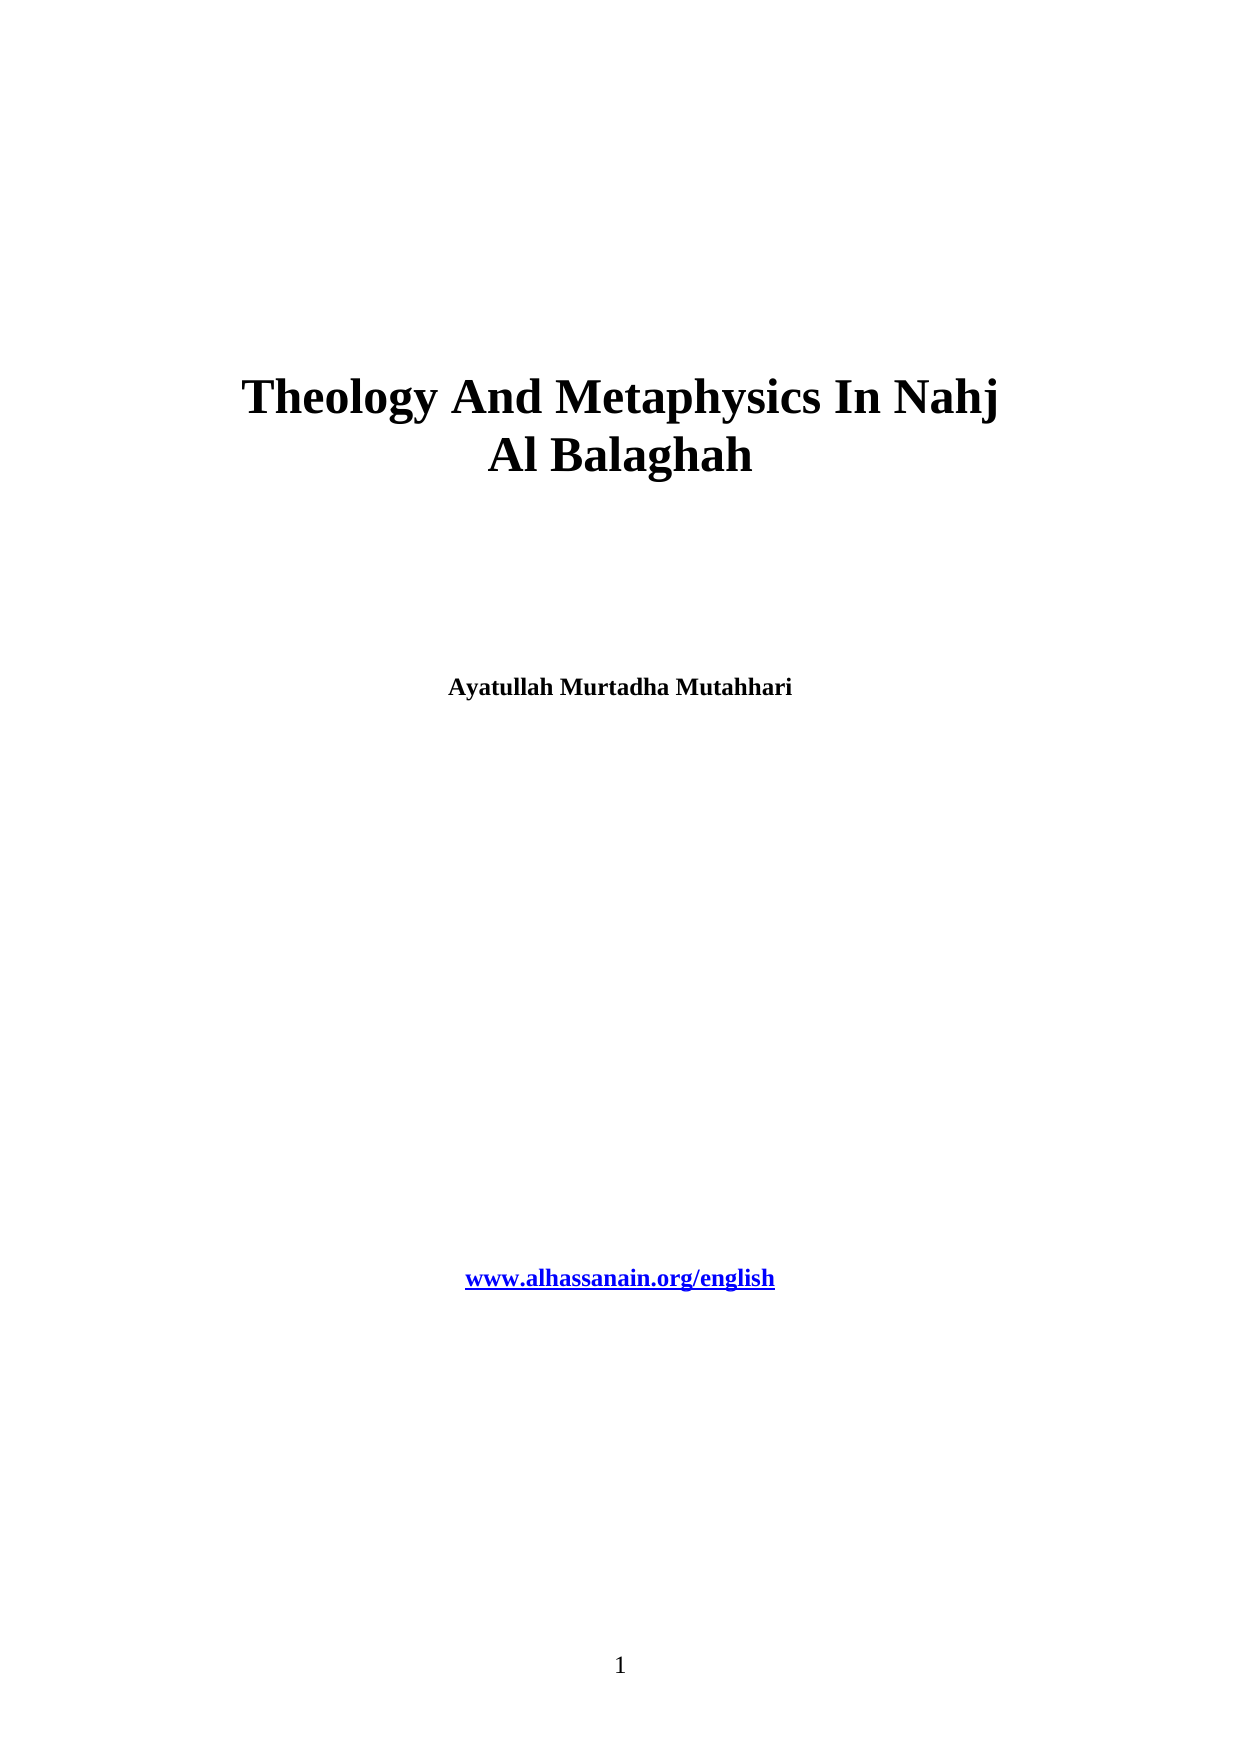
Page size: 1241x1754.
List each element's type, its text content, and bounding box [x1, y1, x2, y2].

text Ayatullah Murtadha Mutahhari [236, 672, 1004, 701]
text Theology And Metaphysics In Nahj Al Balaghah [236, 367, 1004, 482]
text www.alhassanain.org/english [236, 1263, 1004, 1292]
